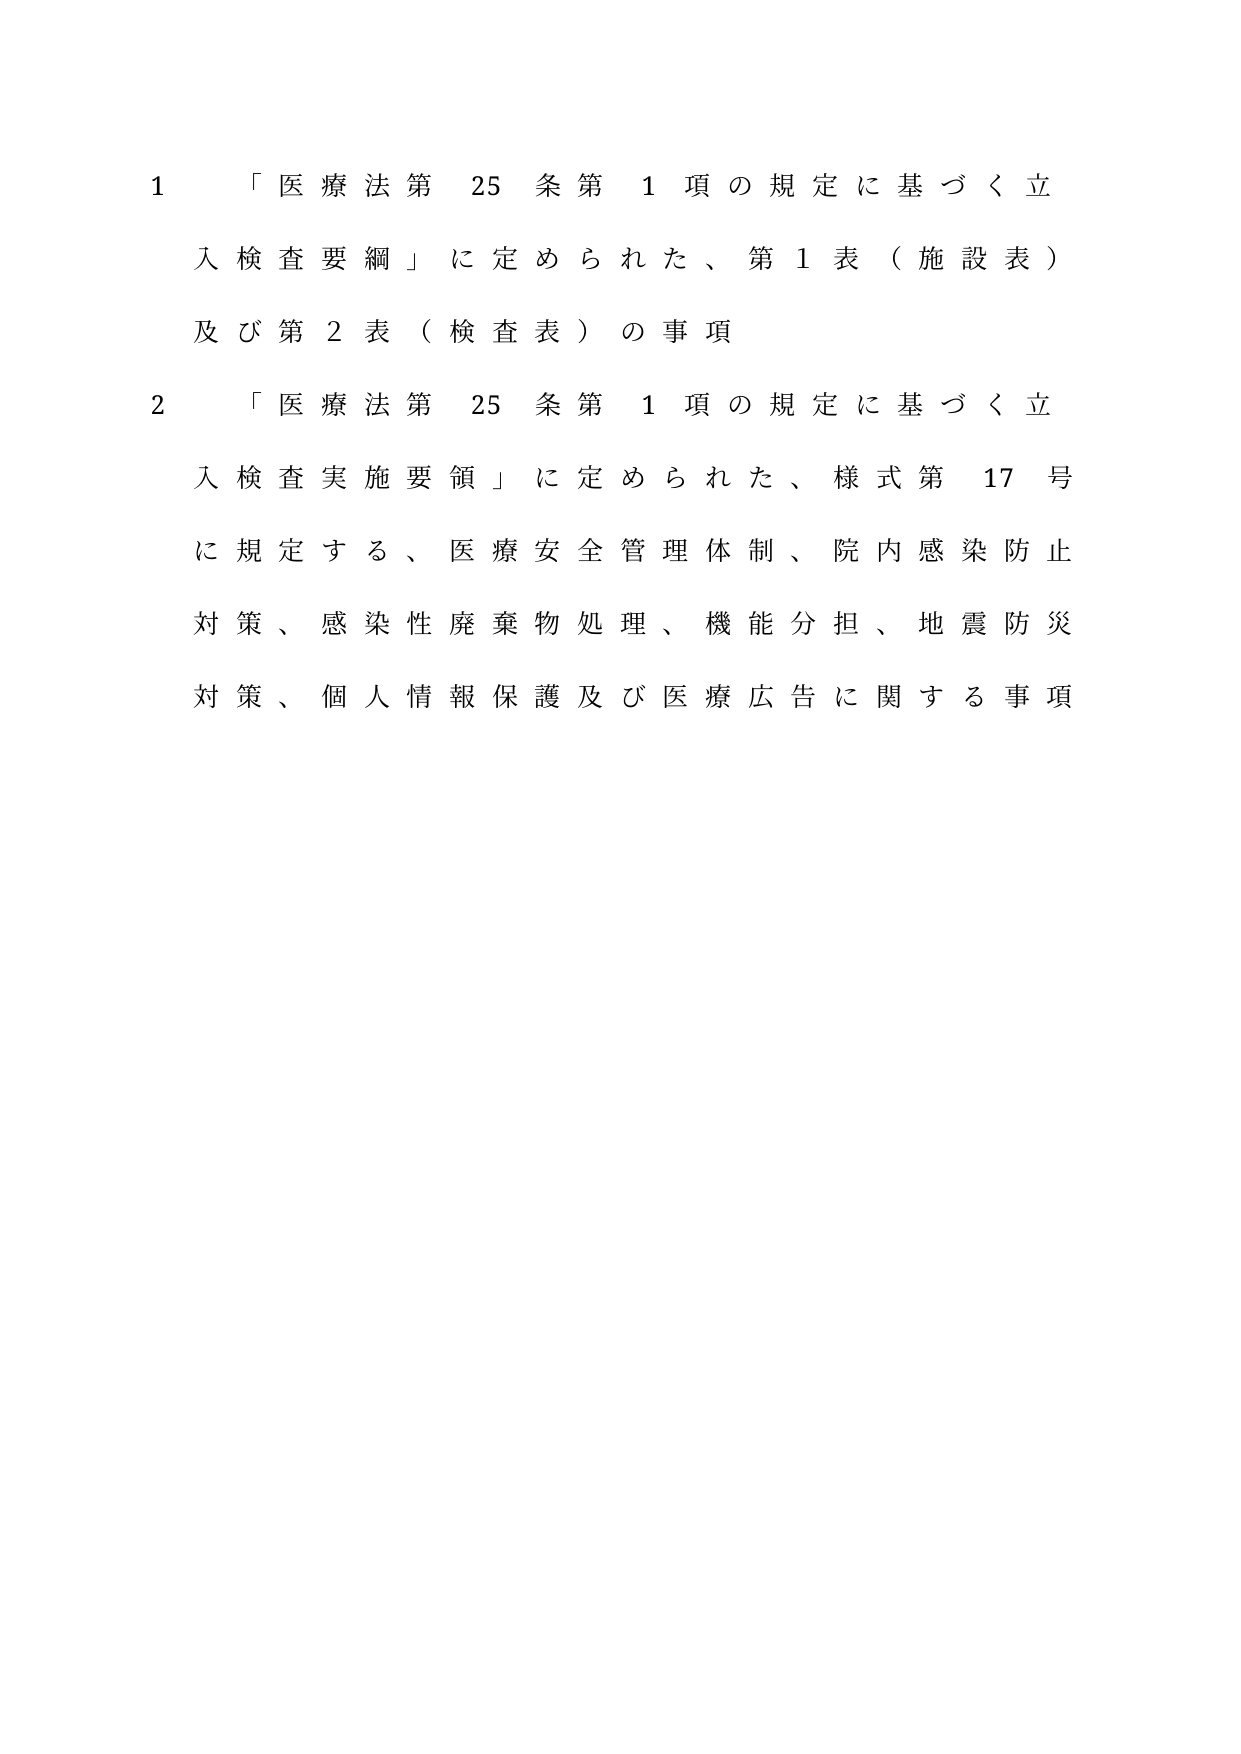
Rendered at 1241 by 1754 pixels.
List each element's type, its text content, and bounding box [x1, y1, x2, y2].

text 1 「医療法第25条第1項の規定に基づく立入検査要綱」に定められた、第１表（施設表）及び第２表（検査表）の事項 [150, 148, 1090, 367]
text 2 「医療法第25条第1項の規定に基づく立入検査実施要領」に定められた、様式第17号に規定する、医療安全管理体制、院内感染防止対策、感染性廃棄物処理、機能分担、地震防災対策、個人情報保護及び医療広告に関する事項 [150, 367, 1090, 731]
